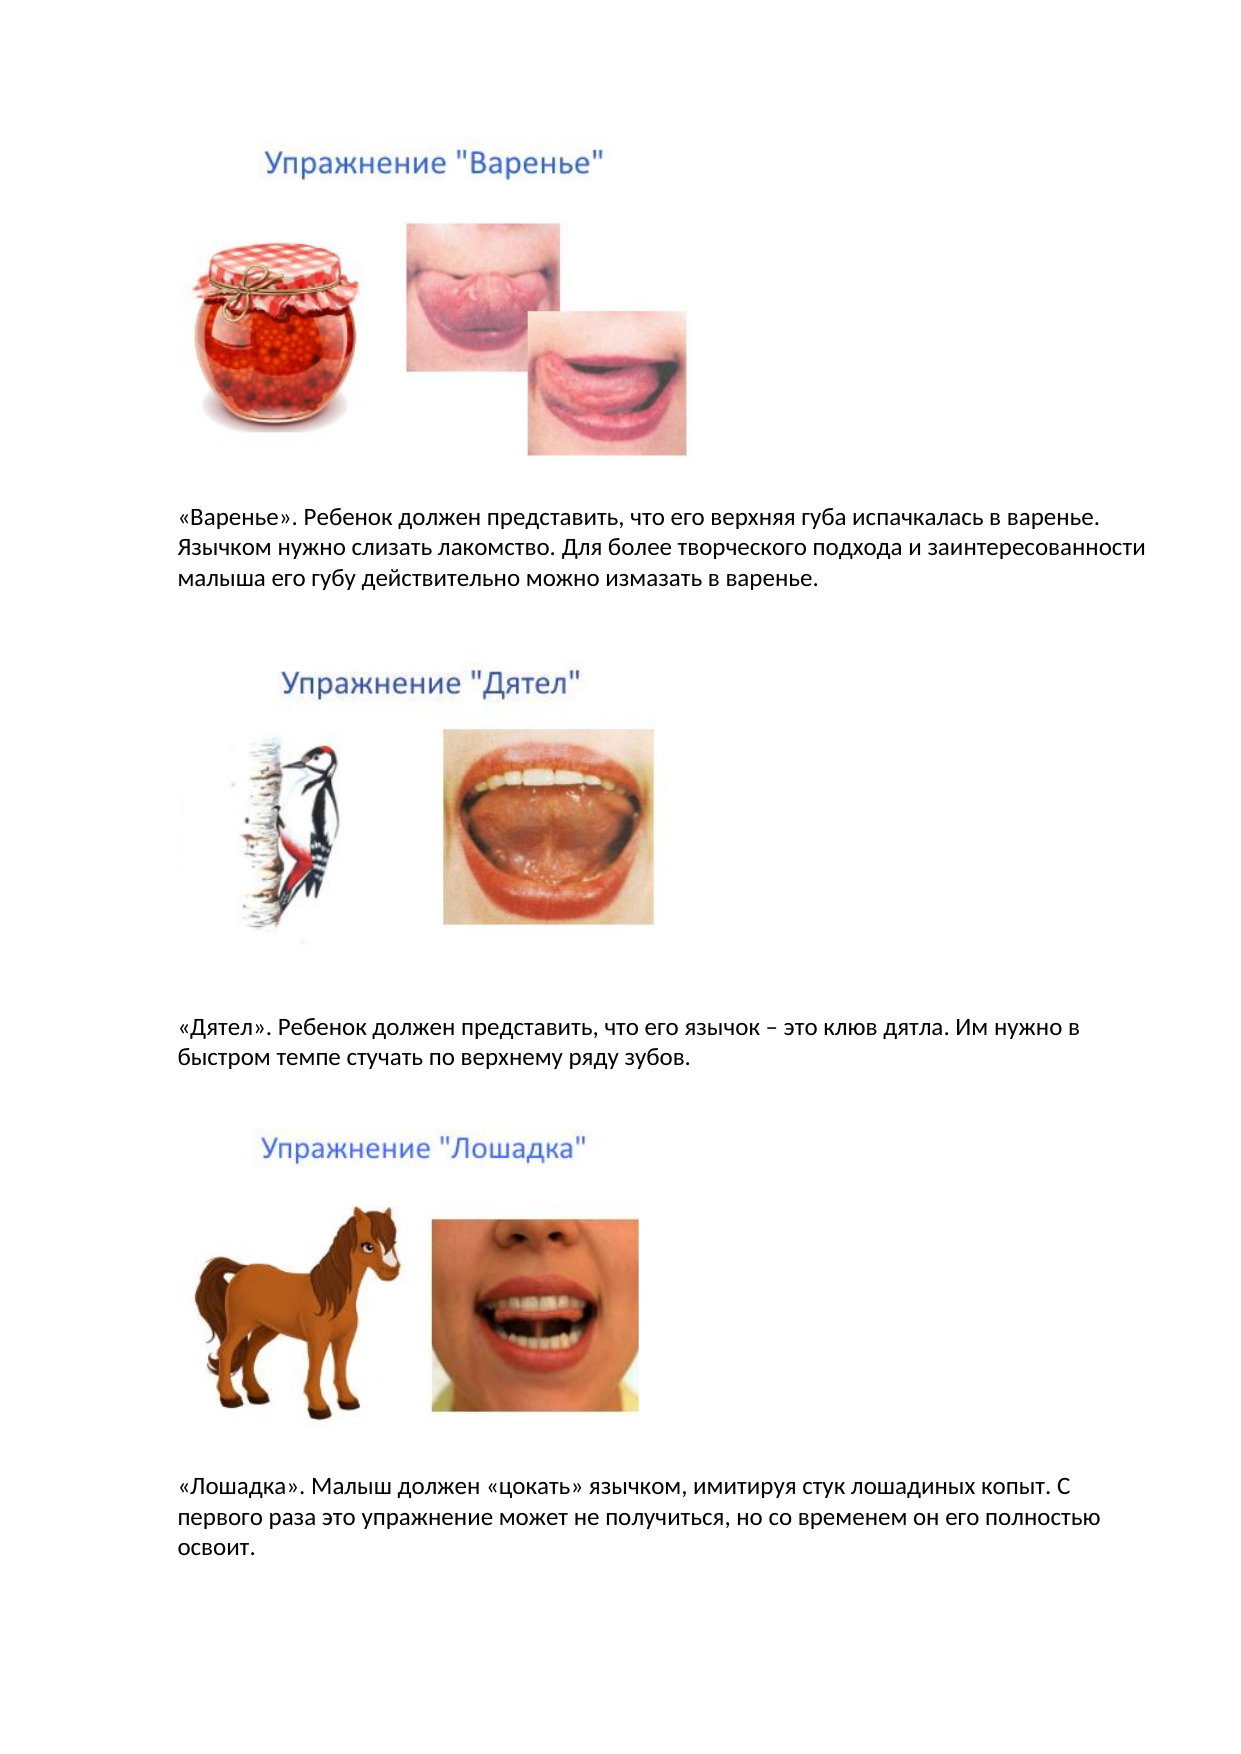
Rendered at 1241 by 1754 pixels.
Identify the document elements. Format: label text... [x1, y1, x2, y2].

picture [177, 1110, 658, 1431]
picture [177, 631, 687, 972]
text «Дятел». Ребенок должен представить, что его язычок – это клюв дятла. Им нужно в быстром темпе стучать по верхнему ряду зубов. [177, 1011, 1152, 1072]
text «Лошадка». Малыш должен «цокать» язычком, имитируя стук лошадиных копыт. С первого раза это упражнение может не получиться, но со временем он его полностью освоит. [177, 1470, 1152, 1562]
text «Варенье». Ребенок должен представить, что его верхняя губа испачкалась в варенье. Язычком нужно слизать лакомство. Для более творческого подхода и заинтересованности малыша его губу действительно можно измазать в варенье. [177, 501, 1152, 592]
picture [177, 118, 693, 462]
